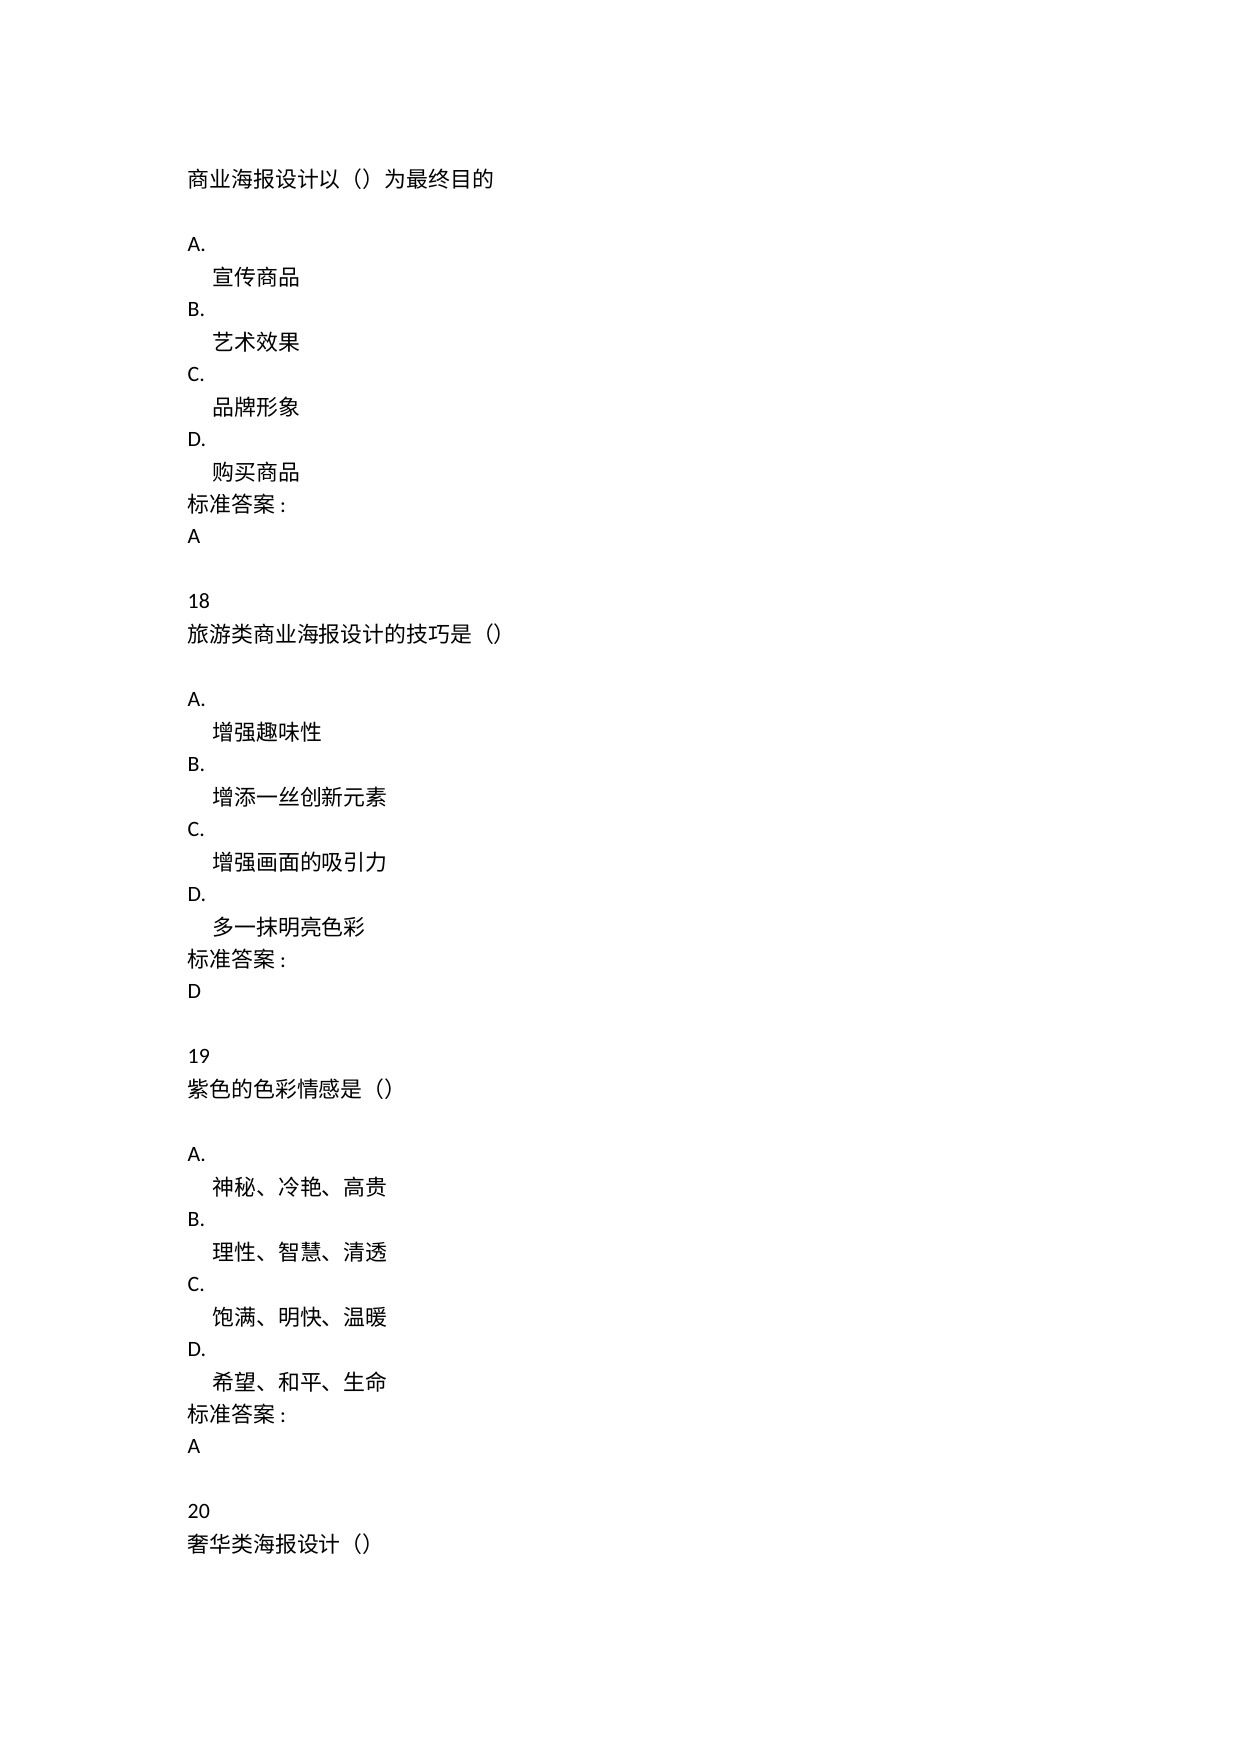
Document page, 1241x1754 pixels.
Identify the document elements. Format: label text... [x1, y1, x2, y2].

text 饱满、明快、温暖 [187, 1299, 1053, 1332]
text C. [187, 357, 1053, 389]
text D. [187, 877, 1053, 909]
text 18 [187, 584, 1053, 617]
text 理性、智慧、清透 [187, 1234, 1053, 1267]
text 希望、和平、生命 [187, 1364, 1053, 1397]
text C. [187, 1267, 1053, 1299]
text 标准答案 : [187, 1397, 1053, 1429]
text 神秘、冷艳、高贵 [187, 1169, 1053, 1202]
text 品牌形象 [187, 389, 1053, 422]
text 增添一丝创新元素 [187, 779, 1053, 812]
text A. [187, 1137, 1053, 1169]
text B. [187, 1202, 1053, 1234]
text A. [187, 682, 1053, 714]
text 19 [187, 1039, 1053, 1072]
text 购买商品 [187, 454, 1053, 487]
text A [187, 1429, 1053, 1462]
text A. [187, 227, 1053, 259]
text B. [187, 747, 1053, 779]
text 标准答案 : [187, 942, 1053, 974]
text 标准答案 : [187, 487, 1053, 519]
text 紫色的色彩情感是（） [187, 1072, 1053, 1104]
text 增强画面的吸引力 [187, 844, 1053, 877]
text D. [187, 422, 1053, 454]
text 奢华类海报设计（） [187, 1527, 1053, 1559]
text 商业海报设计以（）为最终目的 [187, 162, 1053, 194]
text 艺术效果 [187, 324, 1053, 357]
text 增强趣味性 [187, 714, 1053, 747]
text 20 [187, 1494, 1053, 1527]
text D [187, 974, 1053, 1007]
text A [187, 519, 1053, 552]
text 宣传商品 [187, 259, 1053, 292]
text 旅游类商业海报设计的技巧是（） [187, 617, 1053, 649]
text B. [187, 292, 1053, 324]
text 多一抹明亮色彩 [187, 909, 1053, 942]
text D. [187, 1332, 1053, 1364]
text C. [187, 812, 1053, 844]
